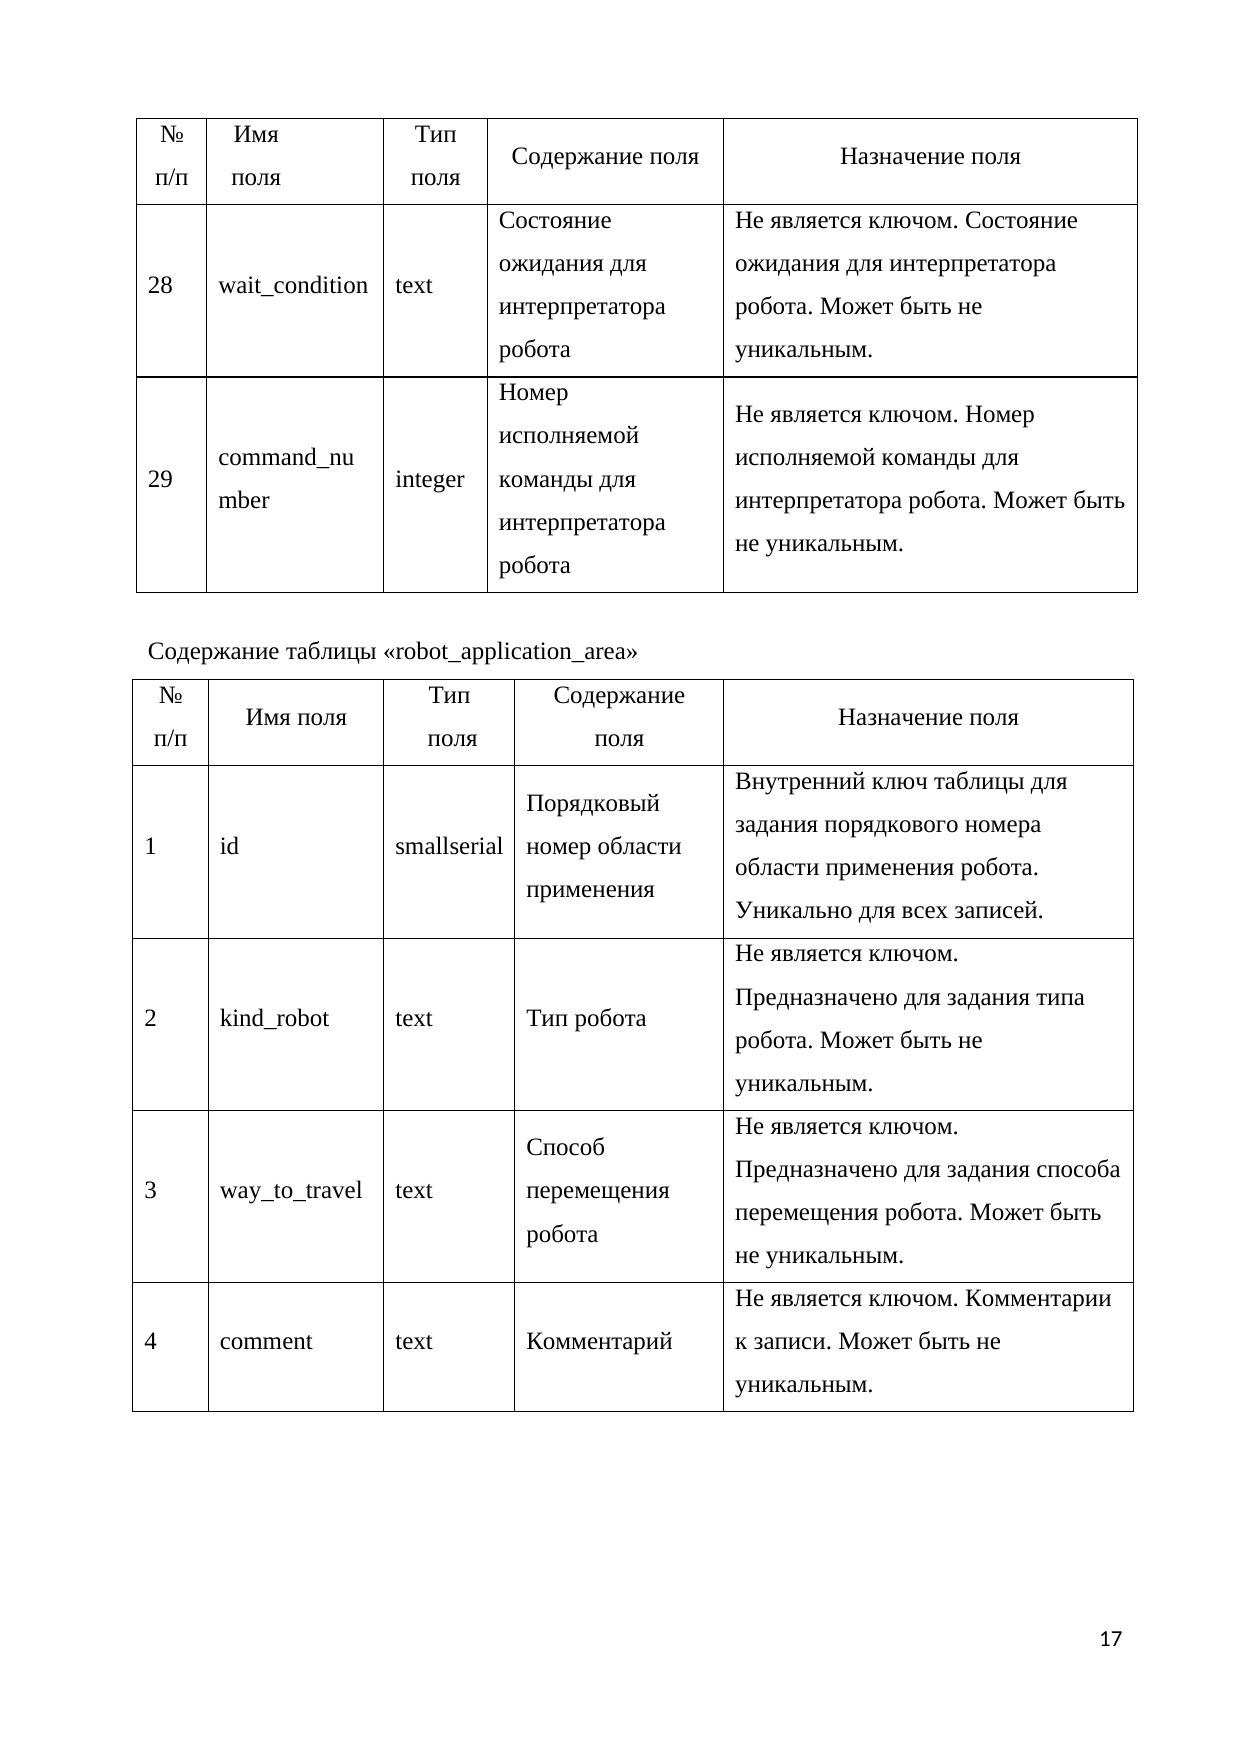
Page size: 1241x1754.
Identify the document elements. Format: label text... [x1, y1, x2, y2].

table_cell 4 [133, 1283, 208, 1411]
table_cell id [209, 766, 383, 937]
table_header Содержание поля [488, 119, 723, 204]
text Содержание таблицы «robot_application_area» [148, 636, 1122, 665]
table_header Тип поля [384, 680, 514, 765]
table_cell 3 [133, 1111, 208, 1282]
table_cell Порядковый номер области применения [515, 766, 723, 937]
table_cell text [384, 1111, 514, 1282]
table_cell wait_condition [207, 205, 383, 376]
table_cell Не является ключом. Комментарии к записи. Может быть не уникальным. [724, 1283, 1133, 1411]
table_cell Внутренний ключ таблицы для задания порядкового номера области применения робота. Уникально для всех записей. [724, 766, 1133, 937]
table_cell Тип робота [515, 939, 723, 1110]
table_header Имя поля [207, 119, 383, 204]
table_cell Не является ключом. Номер исполняемой команды для интерпретатора робота. Может быть не уникальным. [724, 378, 1137, 592]
table_cell integer [384, 378, 487, 592]
table_header Имя поля [209, 680, 383, 765]
table_header Содержание поля [515, 680, 723, 765]
table_cell Способ перемещения робота [515, 1111, 723, 1282]
table_cell Не является ключом. Предназначено для задания способа перемещения робота. Может быть не уникальным. [724, 1111, 1133, 1282]
table_header № п/п [133, 680, 208, 765]
table_cell 28 [137, 205, 206, 376]
table_cell comment [209, 1283, 383, 1411]
table_header Назначение поля [724, 119, 1137, 204]
table_cell kind_robot [209, 939, 383, 1110]
table_cell text [384, 205, 487, 376]
table_cell smallserial [384, 766, 514, 937]
table_cell 2 [133, 939, 208, 1110]
table_cell text [384, 939, 514, 1110]
table_cell Состояние ожидания для интерпретатора робота [488, 205, 723, 376]
table_cell Не является ключом. Состояние ожидания для интерпретатора робота. Может быть не уникальным. [724, 205, 1137, 376]
table_cell way_to_travel [209, 1111, 383, 1282]
table_cell command_number [207, 378, 383, 592]
table_cell 1 [133, 766, 208, 937]
table_cell Комментарий [515, 1283, 723, 1411]
table_cell text [384, 1283, 514, 1411]
table_header № п/п [137, 119, 206, 204]
table_cell 29 [137, 378, 206, 592]
table_header Назначение поля [724, 680, 1133, 765]
table_cell Не является ключом. Предназначено для задания типа робота. Может быть не уникальным. [724, 939, 1133, 1110]
table_header Тип поля [384, 119, 487, 204]
table_cell Номер исполняемой команды для интерпретатора робота [488, 378, 723, 592]
